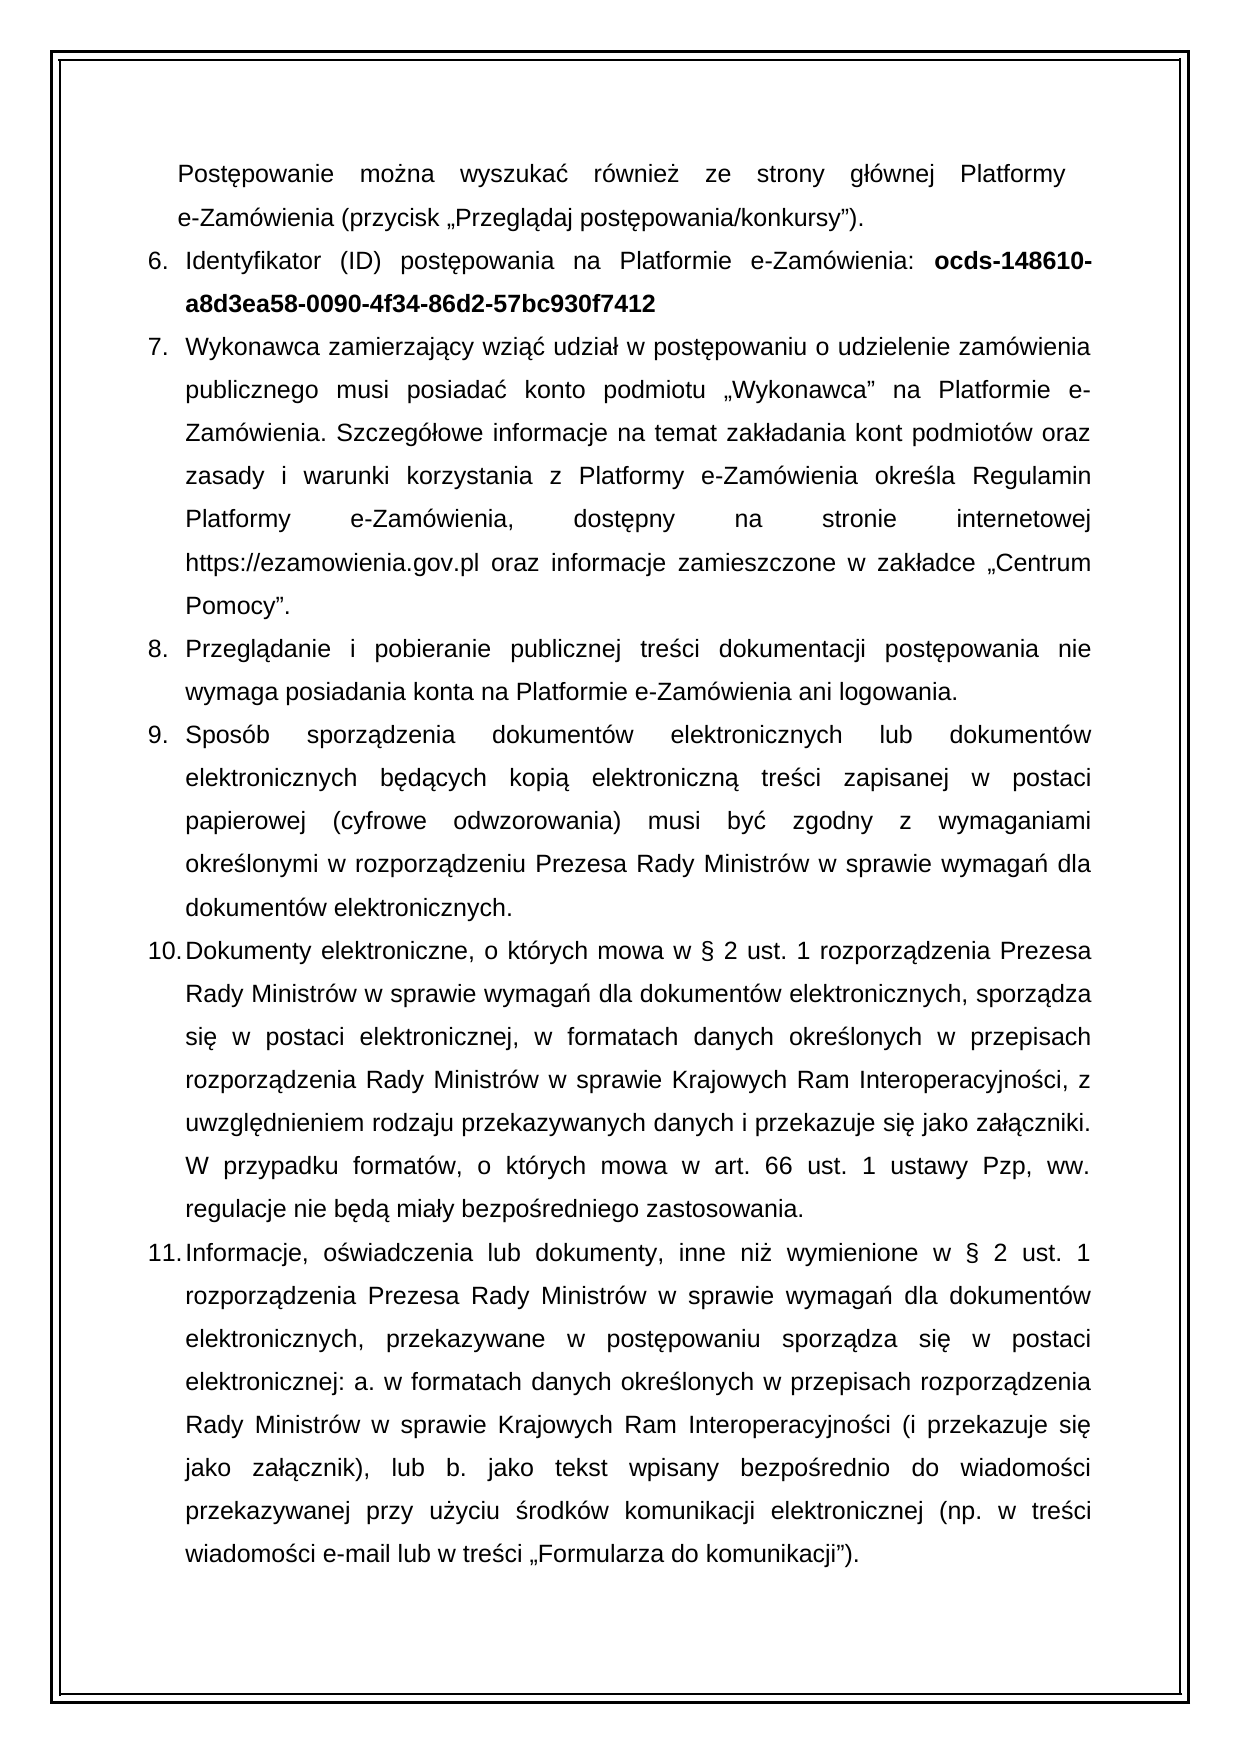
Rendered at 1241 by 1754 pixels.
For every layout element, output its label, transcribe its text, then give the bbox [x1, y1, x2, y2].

list Dokumenty elektroniczne, o których mowa w § 2 ust. 1 rozporządzenia Prezesa Rady Ministrów w sprawie wymagań dla dokumentów elektronicznych, sporządza się w postaci elektronicznej, w formatach danych określonych w przepisach rozporządzenia Rady Ministrów w sprawie Krajowych Ram Interoperacyjności, z uwzględnieniem rodzaju przekazywanych danych i przekazuje się jako załączniki. W przypadku formatów, o których mowa w art. 66 ust. 1 ustawy Pzp, ww. regulacje nie będą miały bezpośredniego zastosowania. [148, 936, 1092, 1223]
list Przeglądanie i pobieranie publicznej treści dokumentacji postępowania nie wymaga posiadania konta na Platformie e-Zamówienia ani logowania. [148, 634, 1092, 706]
text Postępowanie można wyszukać również ze strony głównej Platformy e-Zamówienia (przycisk „Przeglądaj postępowania/konkursy”). [177, 159, 1092, 231]
list Informacje, oświadczenia lub dokumenty, inne niż wymienione w § 2 ust. 1 rozporządzenia Prezesa Rady Ministrów w sprawie wymagań dla dokumentów elektronicznych, przekazywane w postępowaniu sporządza się w postaci elektronicznej: a. w formatach danych określonych w przepisach rozporządzenia Rady Ministrów w sprawie Krajowych Ram Interoperacyjności (i przekazuje się jako załącznik), lub b. jako tekst wpisany bezpośrednio do wiadomości przekazywanej przy użyciu środków komunikacji elektronicznej (np. w treści wiadomości e-mail lub w treści „Formularza do komunikacji”). [148, 1238, 1092, 1568]
list Wykonawca zamierzający wziąć udział w postępowaniu o udzielenie zamówienia publicznego musi posiadać konto podmiotu „Wykonawca” na Platformie e-Zamówienia. Szczegółowe informacje na temat zakładania kont podmiotów oraz zasady i warunki korzystania z Platformy e-Zamówienia określa Regulamin Platformy e-Zamówienia, dostępny na stronie internetowej https://ezamowienia.gov.pl oraz informacje zamieszczone w zakładce „Centrum Pomocy”. [148, 332, 1092, 619]
list Sposób sporządzenia dokumentów elektronicznych lub dokumentów elektronicznych będących kopią elektroniczną treści zapisanej w postaci papierowej (cyfrowe odwzorowania) musi być zgodny z wymaganiami określonymi w rozporządzeniu Prezesa Rady Ministrów w sprawie wymagań dla dokumentów elektronicznych. [148, 720, 1092, 921]
list Identyfikator (ID) postępowania na Platformie e-Zamówienia: ocds-148610-a8d3ea58-0090-4f34-86d2-57bc930f7412 [148, 246, 1092, 318]
